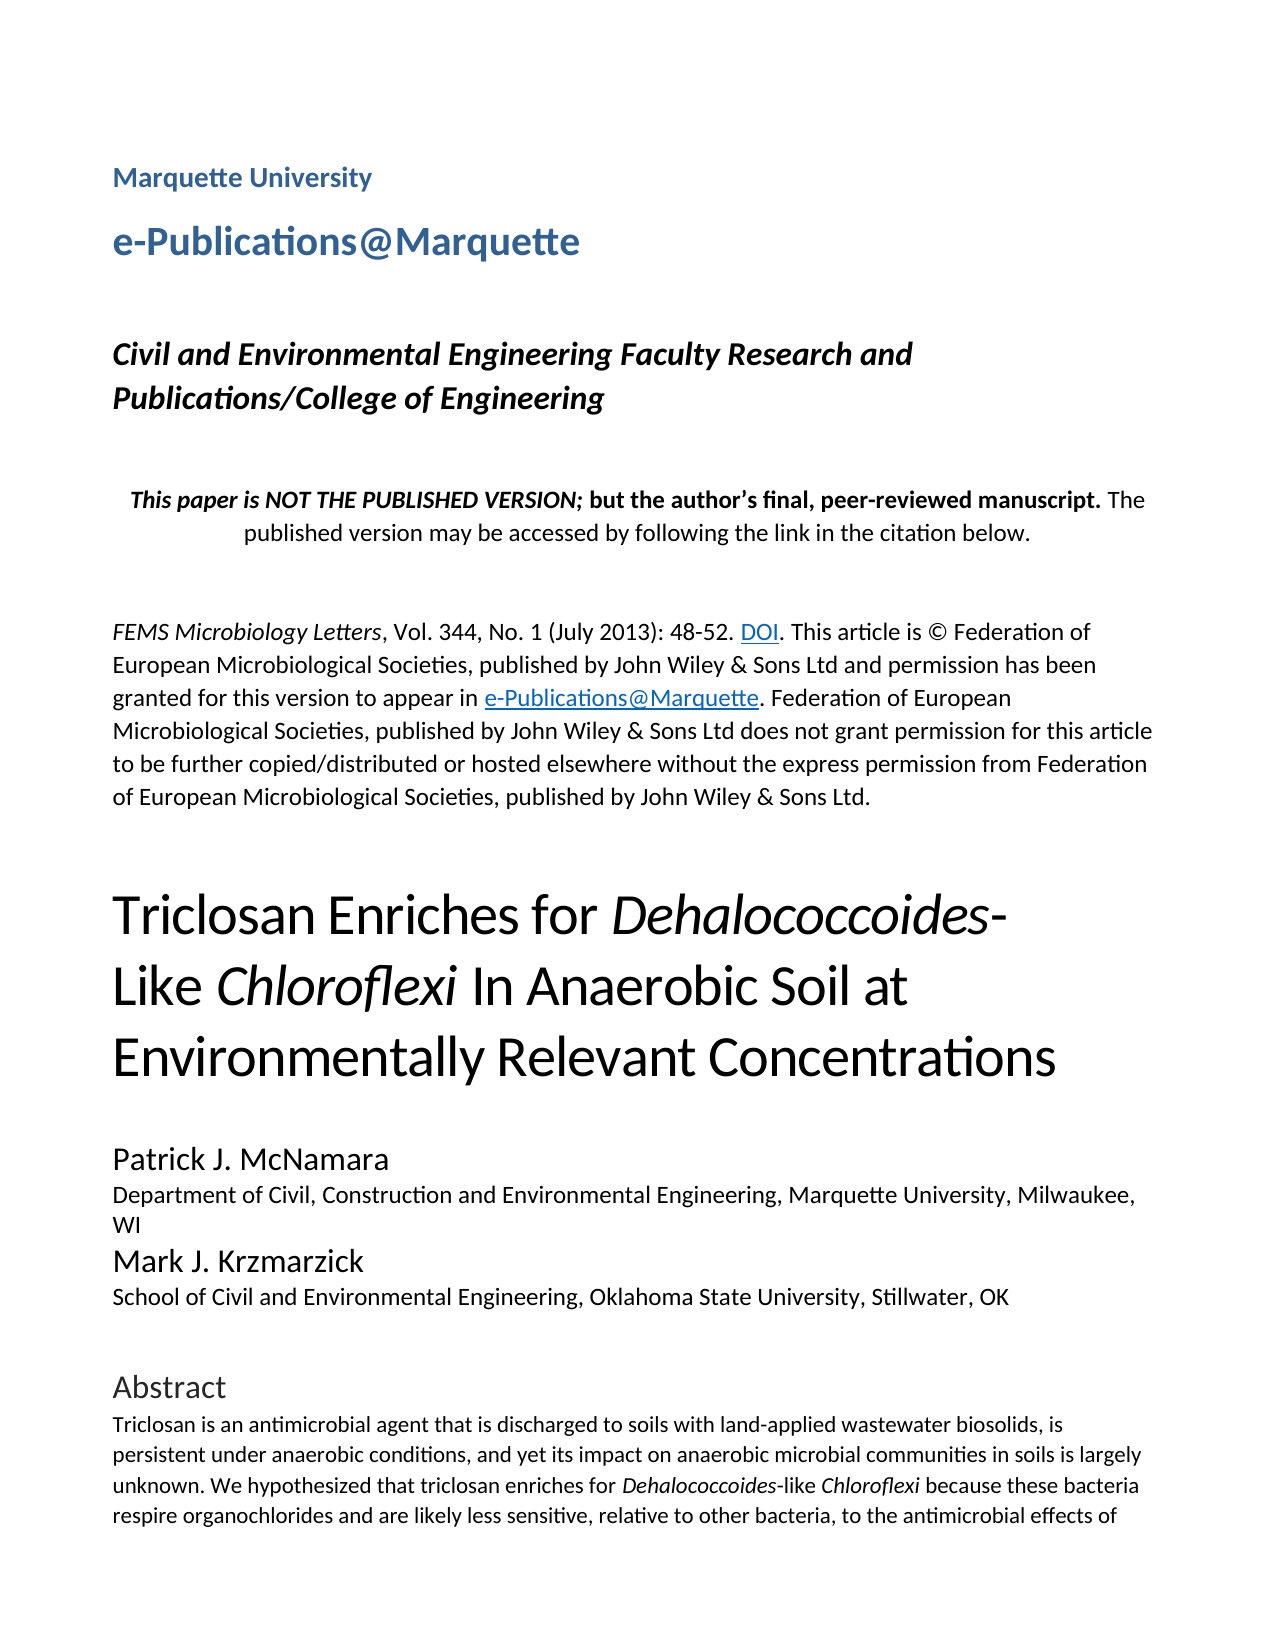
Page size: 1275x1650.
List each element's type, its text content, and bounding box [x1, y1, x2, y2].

text This paper is NOT THE PUBLISHED VERSION; but the author’s final, peer-reviewed manuscript. The published version may be accessed by following the link in the citation below. [112, 484, 1162, 548]
text Civil and Environmental Engineering Faculty Research and Publications/College of Engineering [112, 333, 1162, 418]
subtitle Abstract [112, 1366, 1162, 1407]
text School of Civil and Environmental Engineering, Oklahoma State University, Stillwater, OK [112, 1281, 1162, 1311]
text e-Publications@Marquette [112, 214, 1162, 265]
text Marquette University [112, 159, 1162, 195]
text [112, 1410, 1162, 1529]
text FEMS Microbiology Letters, Vol. 344, No. 1 (July 2013): 48-52. DOI. This article is © Federation of European Microbiological Societies, published by John Wiley & Sons Ltd and permission has been granted for this version to appear in e-Publications@Marquette. Federation of European Microbiological Societies, published by John Wiley & Sons Ltd does not grant permission for this article to be further copied/distributed or hosted elsewhere without the express permission from Federation of European Microbiological Societies, published by John Wiley & Sons Ltd. [112, 616, 1162, 812]
text Patrick J. McNamara [112, 1138, 1162, 1179]
text Mark J. Krzmarzick [112, 1240, 1162, 1281]
text Department of Civil, Construction and Environmental Engineering, Marquette University, Milwaukee, WI [112, 1179, 1162, 1240]
title Triclosan Enriches for Dehalococcoides-Like Chloroflexi In Anaerobic Soil at Environmentally Relevant Concentrations [112, 877, 1162, 1091]
